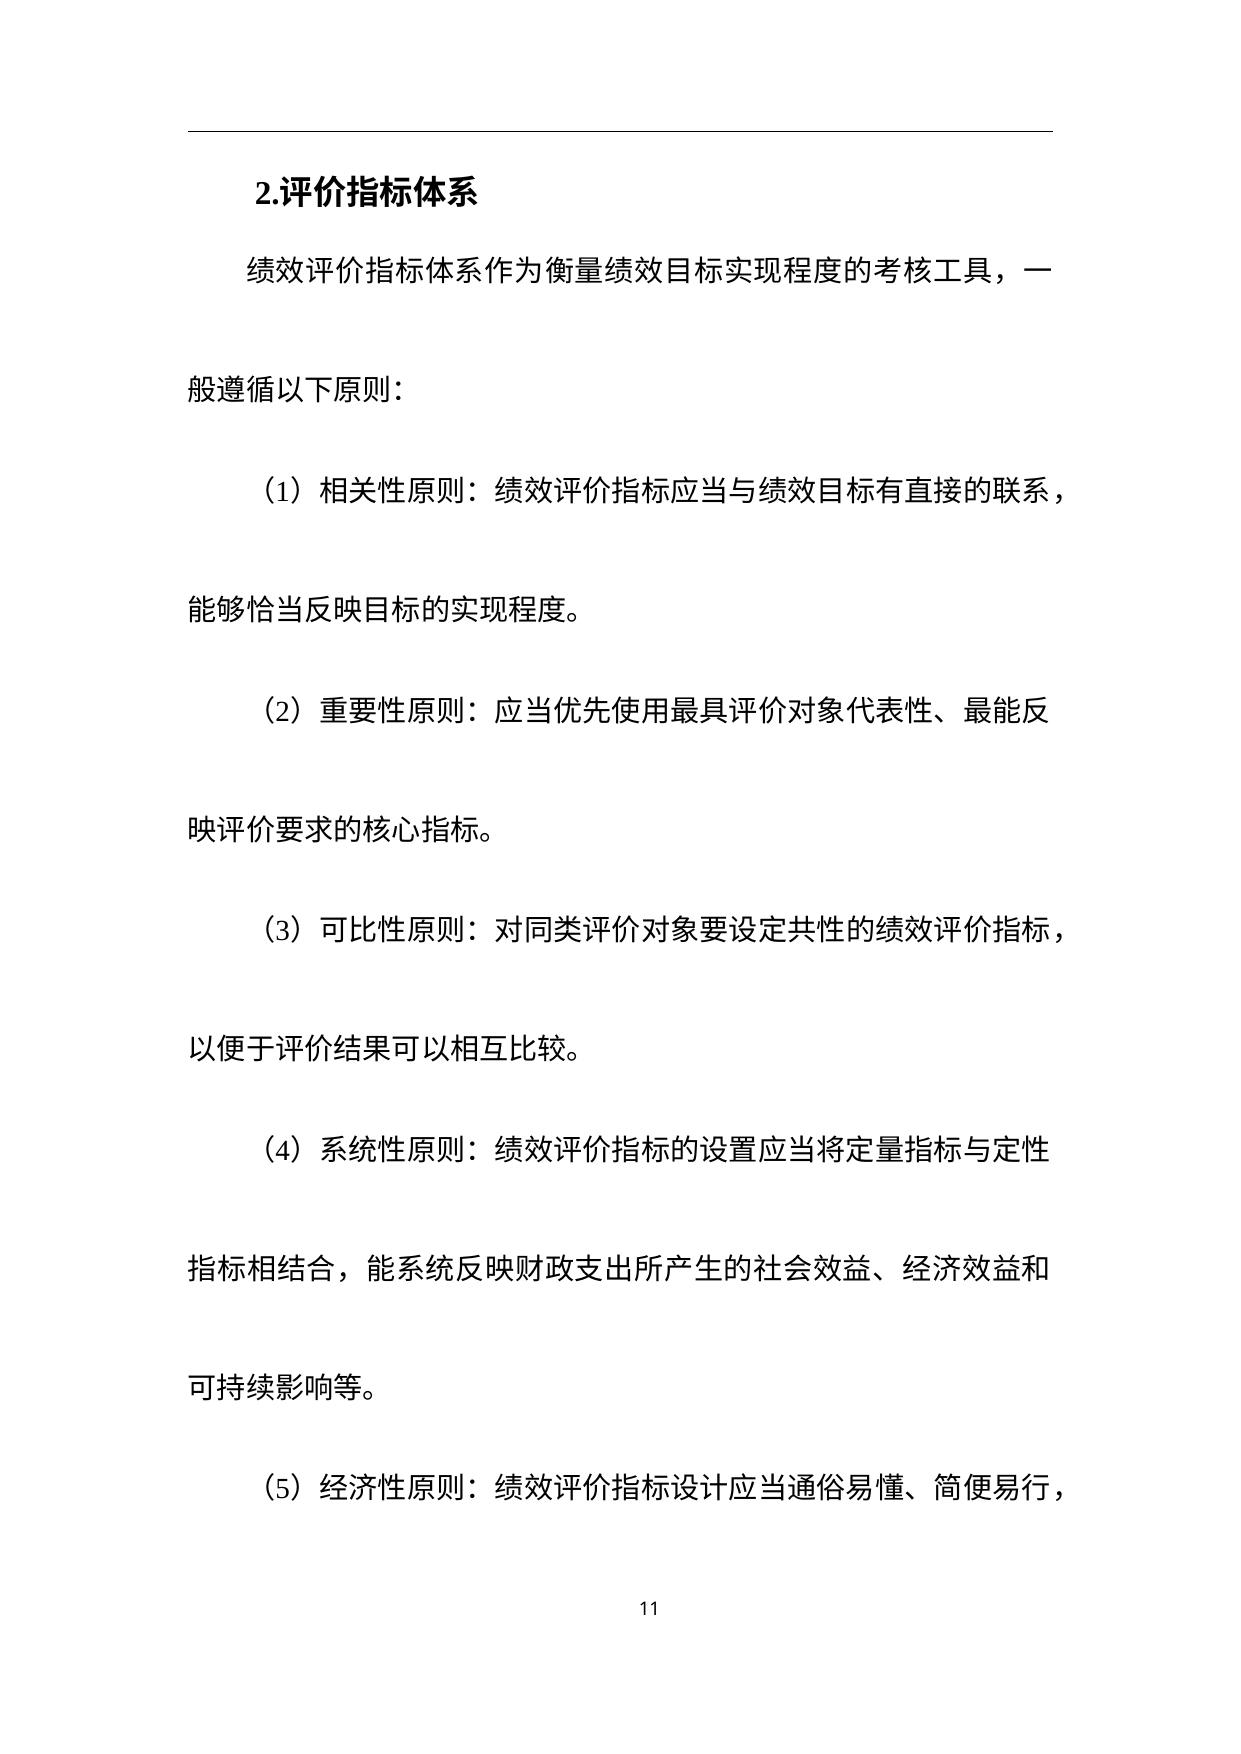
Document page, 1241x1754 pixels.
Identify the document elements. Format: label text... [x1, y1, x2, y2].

text （2）重要性原则：应当优先使用最具评价对象代表性、最能反映评价要求的核心指标。 [187, 668, 1053, 867]
text 绩效评价指标体系作为衡量绩效目标实现程度的考核工具，一般遵循以下原则： [187, 229, 1053, 428]
text （4）系统性原则：绩效评价指标的设置应当将定量指标与定性指标相结合，能系统反映财政支出所产生的社会效益、经济效益和可持续影响等。 [187, 1108, 1053, 1425]
text （1）相关性原则：绩效评价指标应当与绩效目标有直接的联系，能够恰当反映目标的实现程度。 [187, 449, 1053, 647]
subtitle 2.评价指标体系 [187, 150, 1053, 229]
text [187, 1446, 1053, 1526]
text （3）可比性原则：对同类评价对象要设定共性的绩效评价指标，以便于评价结果可以相互比较。 [187, 888, 1053, 1087]
